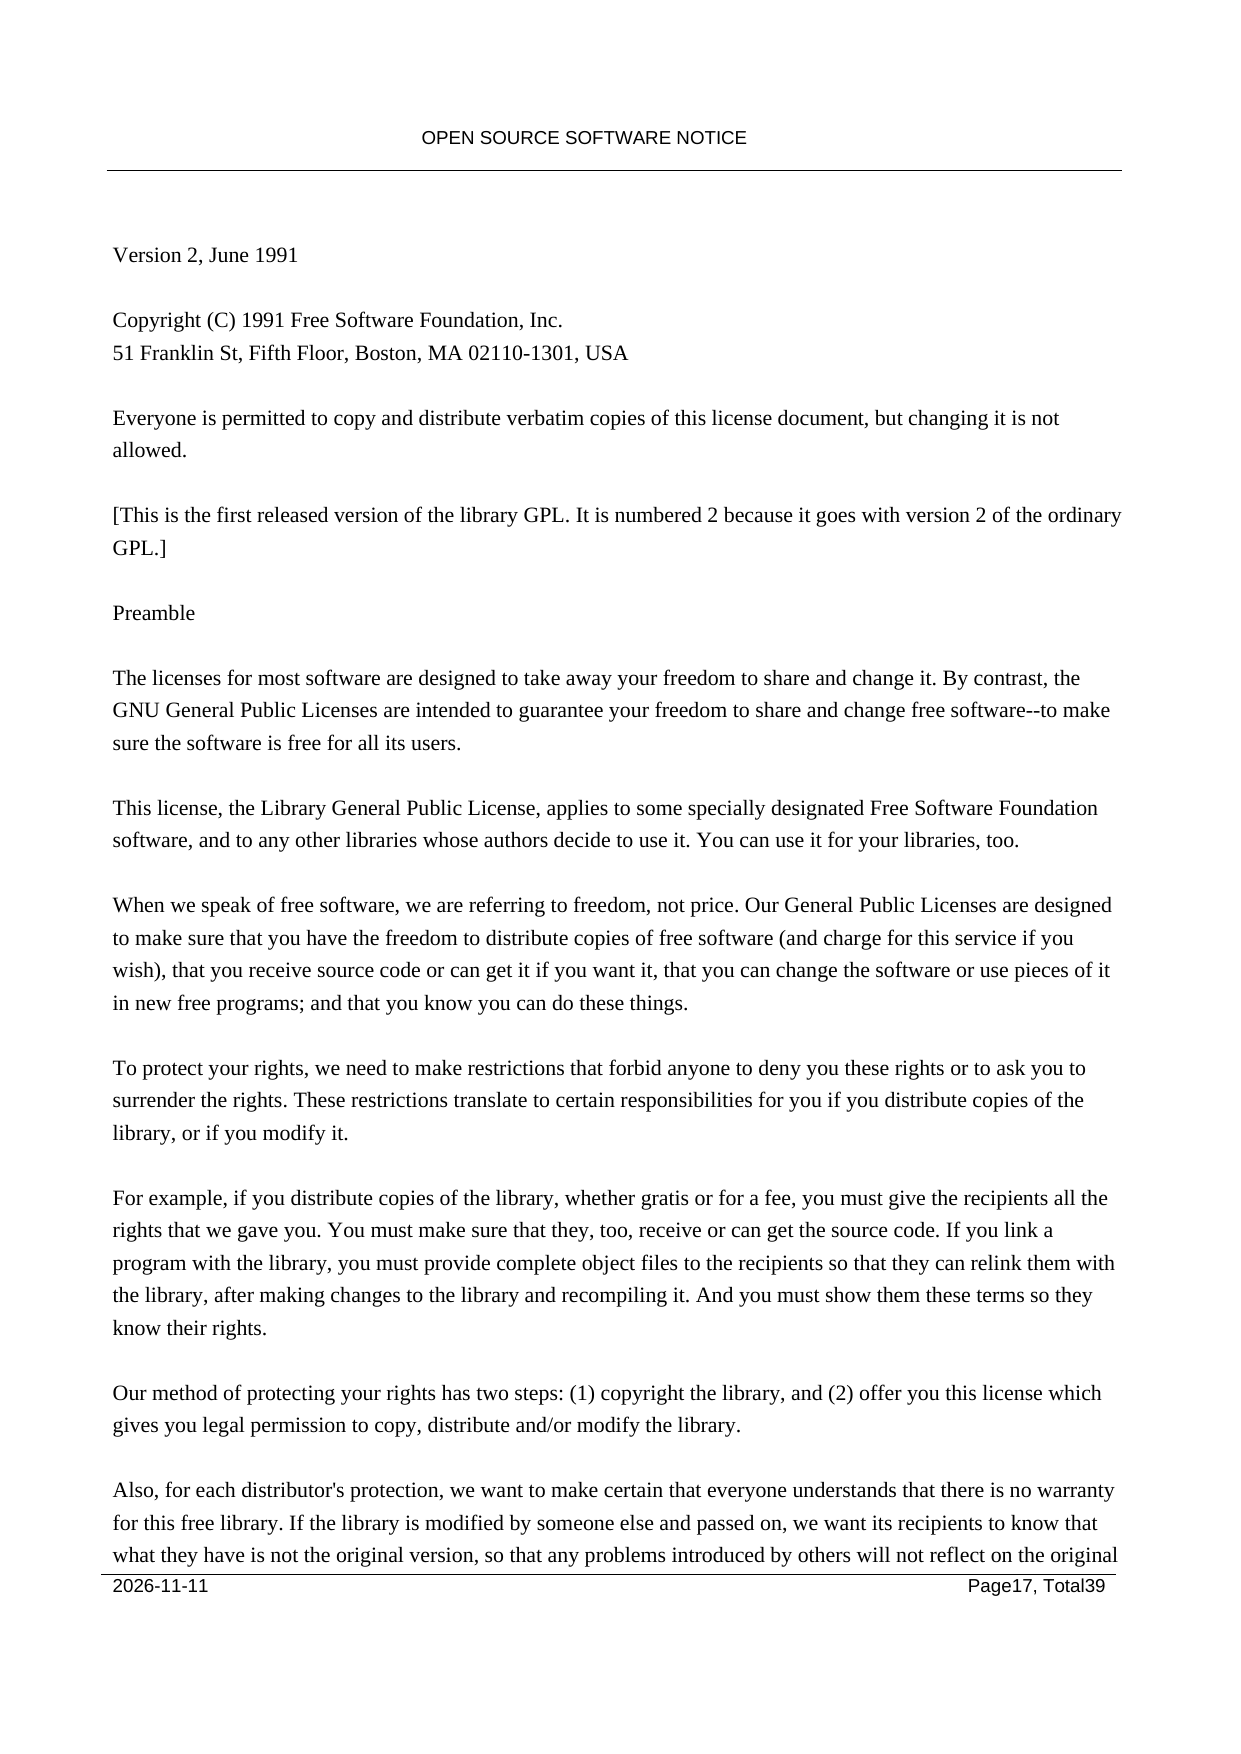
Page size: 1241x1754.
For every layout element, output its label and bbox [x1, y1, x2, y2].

text [112, 206, 1128, 1571]
